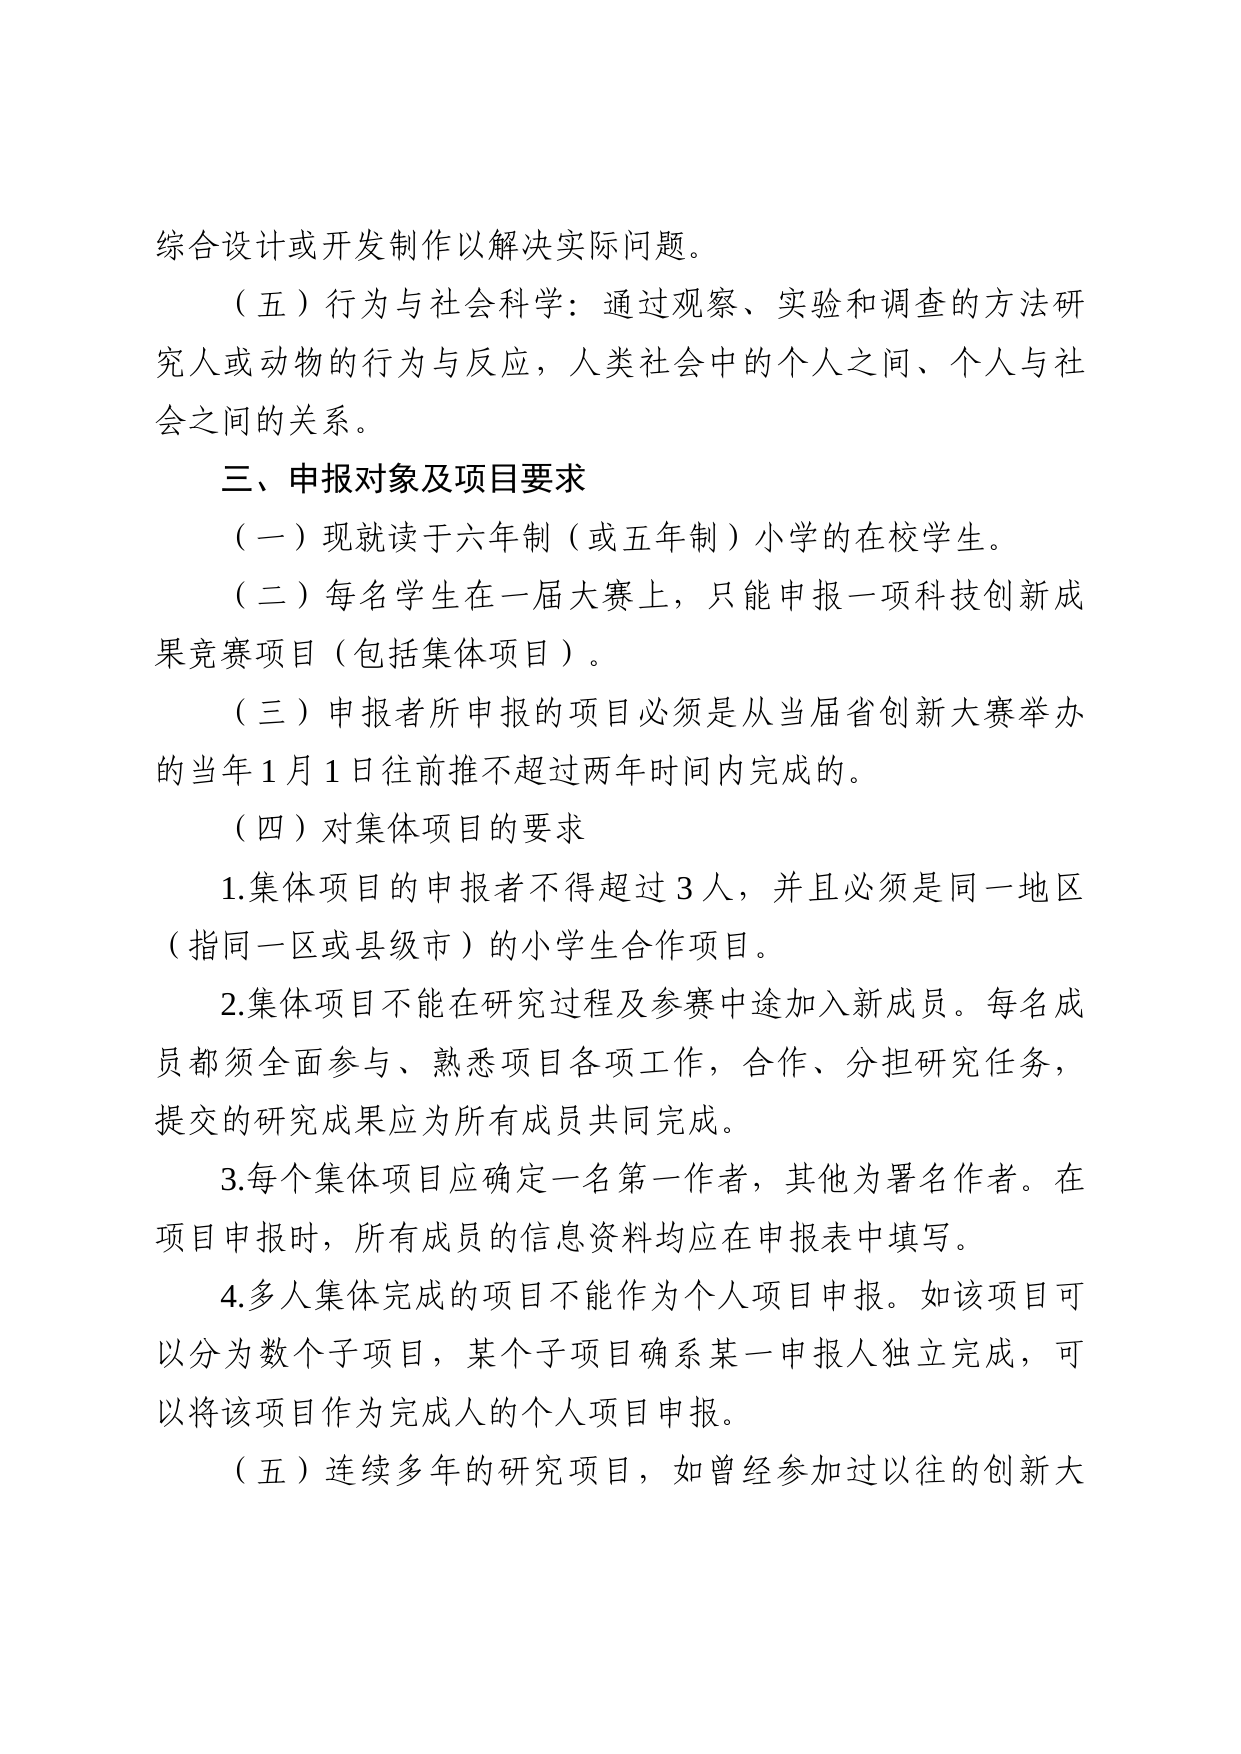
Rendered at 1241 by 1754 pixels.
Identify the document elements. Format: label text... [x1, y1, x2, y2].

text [153, 1436, 1087, 1494]
text （一）现就读于六年制（或五年制）小学的在校学生。 [153, 502, 1087, 561]
text 3.每个集体项目应确定一名第一作者，其他为署名作者。在项目申报时，所有成员的信息资料均应在申报表中填写。 [153, 1144, 1087, 1261]
text （四）对集体项目的要求 [153, 794, 1087, 852]
text （二）每名学生在一届大赛上，只能申报一项科技创新成果竞赛项目（包括集体项目）。 [153, 561, 1087, 677]
text 4.多人集体完成的项目不能作为个人项目申报。如该项目可以分为数个子项目，某个子项目确系某一申报人独立完成，可以将该项目作为完成人的个人项目申报。 [153, 1261, 1087, 1436]
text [153, 211, 1087, 269]
text （五）行为与社会科学：通过观察、实验和调查的方法研究人或动物的行为与反应，人类社会中的个人之间、个人与社会之间的关系。 [153, 269, 1087, 444]
text （三）申报者所申报的项目必须是从当届省创新大赛举办的当年1月1日往前推不超过两年时间内完成的。 [153, 677, 1087, 794]
text 三、申报对象及项目要求 [153, 444, 1087, 502]
text 2.集体项目不能在研究过程及参赛中途加入新成员。每名成员都须全面参与、熟悉项目各项工作，合作、分担研究任务，提交的研究成果应为所有成员共同完成。 [153, 969, 1087, 1144]
text 1.集体项目的申报者不得超过3人，并且必须是同一地区（指同一区或县级市）的小学生合作项目。 [153, 852, 1087, 969]
